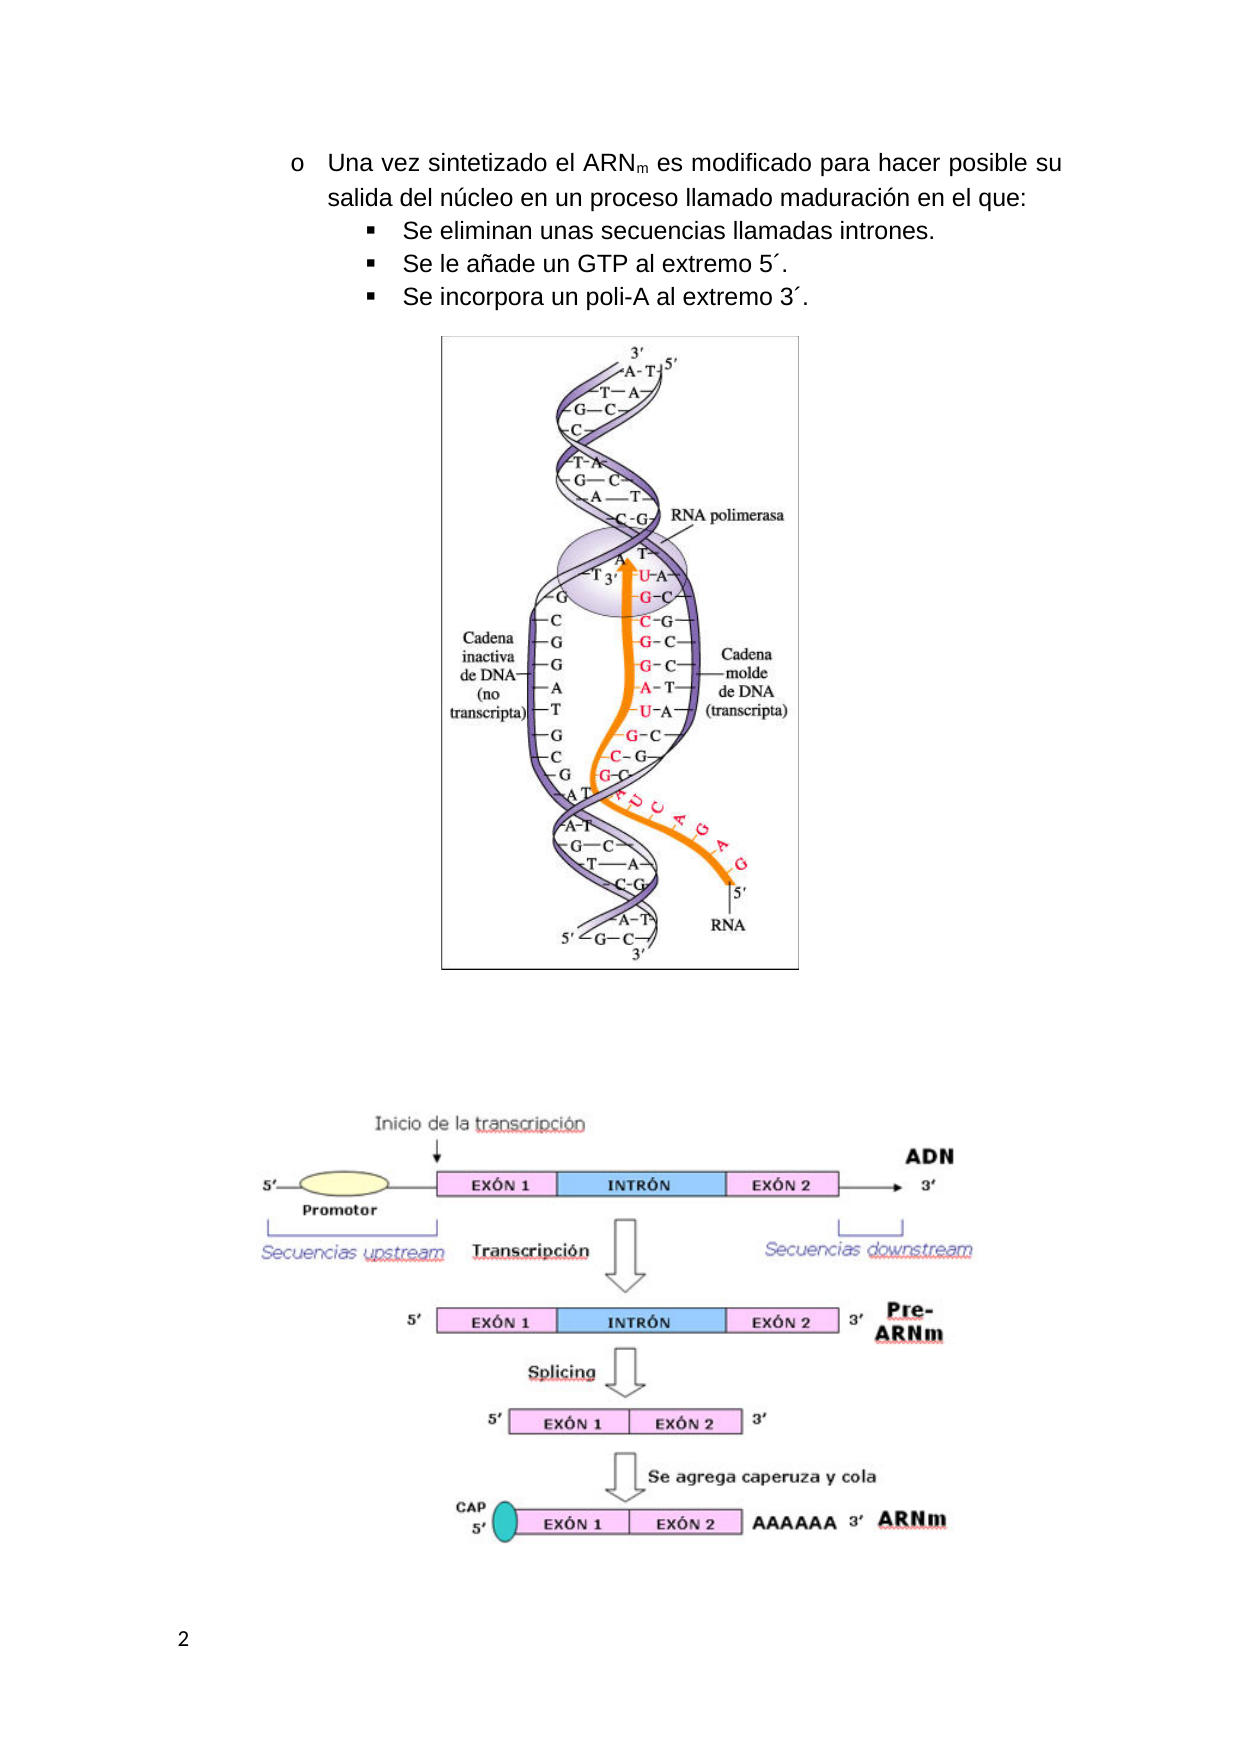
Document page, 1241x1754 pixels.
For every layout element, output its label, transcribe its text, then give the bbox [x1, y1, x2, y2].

picture [441, 336, 799, 970]
list Se le añade un GTP al extremo 5´. [365, 249, 1063, 278]
list Una vez sintetizado el ARNm es modificado para hacer posible su salida del núcleo en un proceso llamado maduración en el que: [290, 148, 1063, 212]
picture [256, 1101, 984, 1556]
list Se eliminan unas secuencias llamadas intrones. [365, 216, 1063, 245]
list Se incorpora un poli-A al extremo 3´. [365, 282, 1063, 311]
